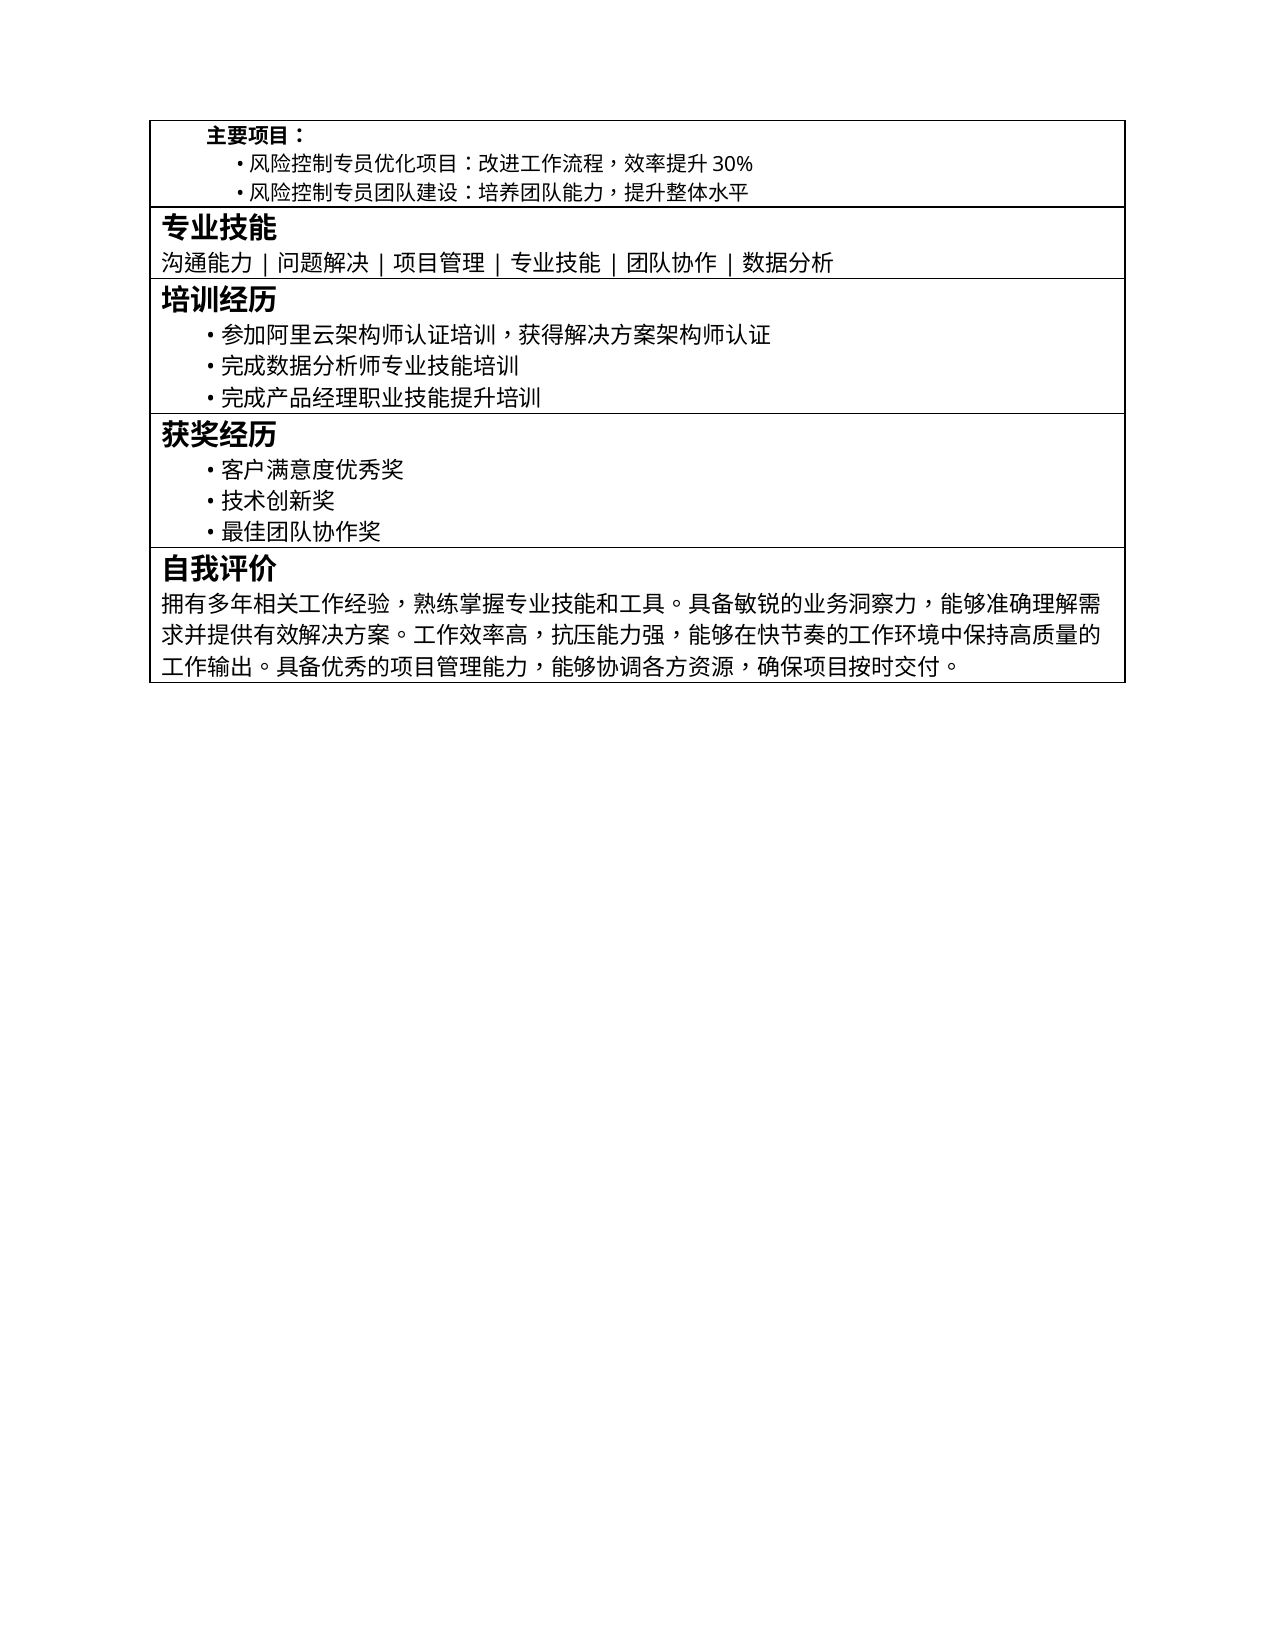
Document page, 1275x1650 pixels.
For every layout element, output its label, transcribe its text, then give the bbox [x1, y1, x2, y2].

table_cell 获奖经历 • 客户满意度优秀奖 • 技术创新奖 • 最佳团队协作奖 [151, 414, 1124, 547]
table_cell 专业技能 沟通能力 | 问题解决 | 项目管理 | 专业技能 | 团队协作 | 数据分析 [151, 208, 1124, 278]
table_cell 培训经历 • 参加阿里云架构师认证培训，获得解决方案架构师认证 • 完成数据分析师专业技能培训 • 完成产品经理职业技能提升培训 [151, 279, 1124, 413]
table_cell 自我评价 拥有多年相关工作经验，熟练掌握专业技能和工具。具备敏锐的业务洞察力，能够准确理解需求并提供有效解决方案。工作效率高，抗压能力强，能够在快节奏的工作环境中保持高质量的工作输出。具备优秀的项目管理能力，能够协调各方资源，确保项目按时交付。 [151, 548, 1124, 682]
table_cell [151, 121, 1124, 206]
